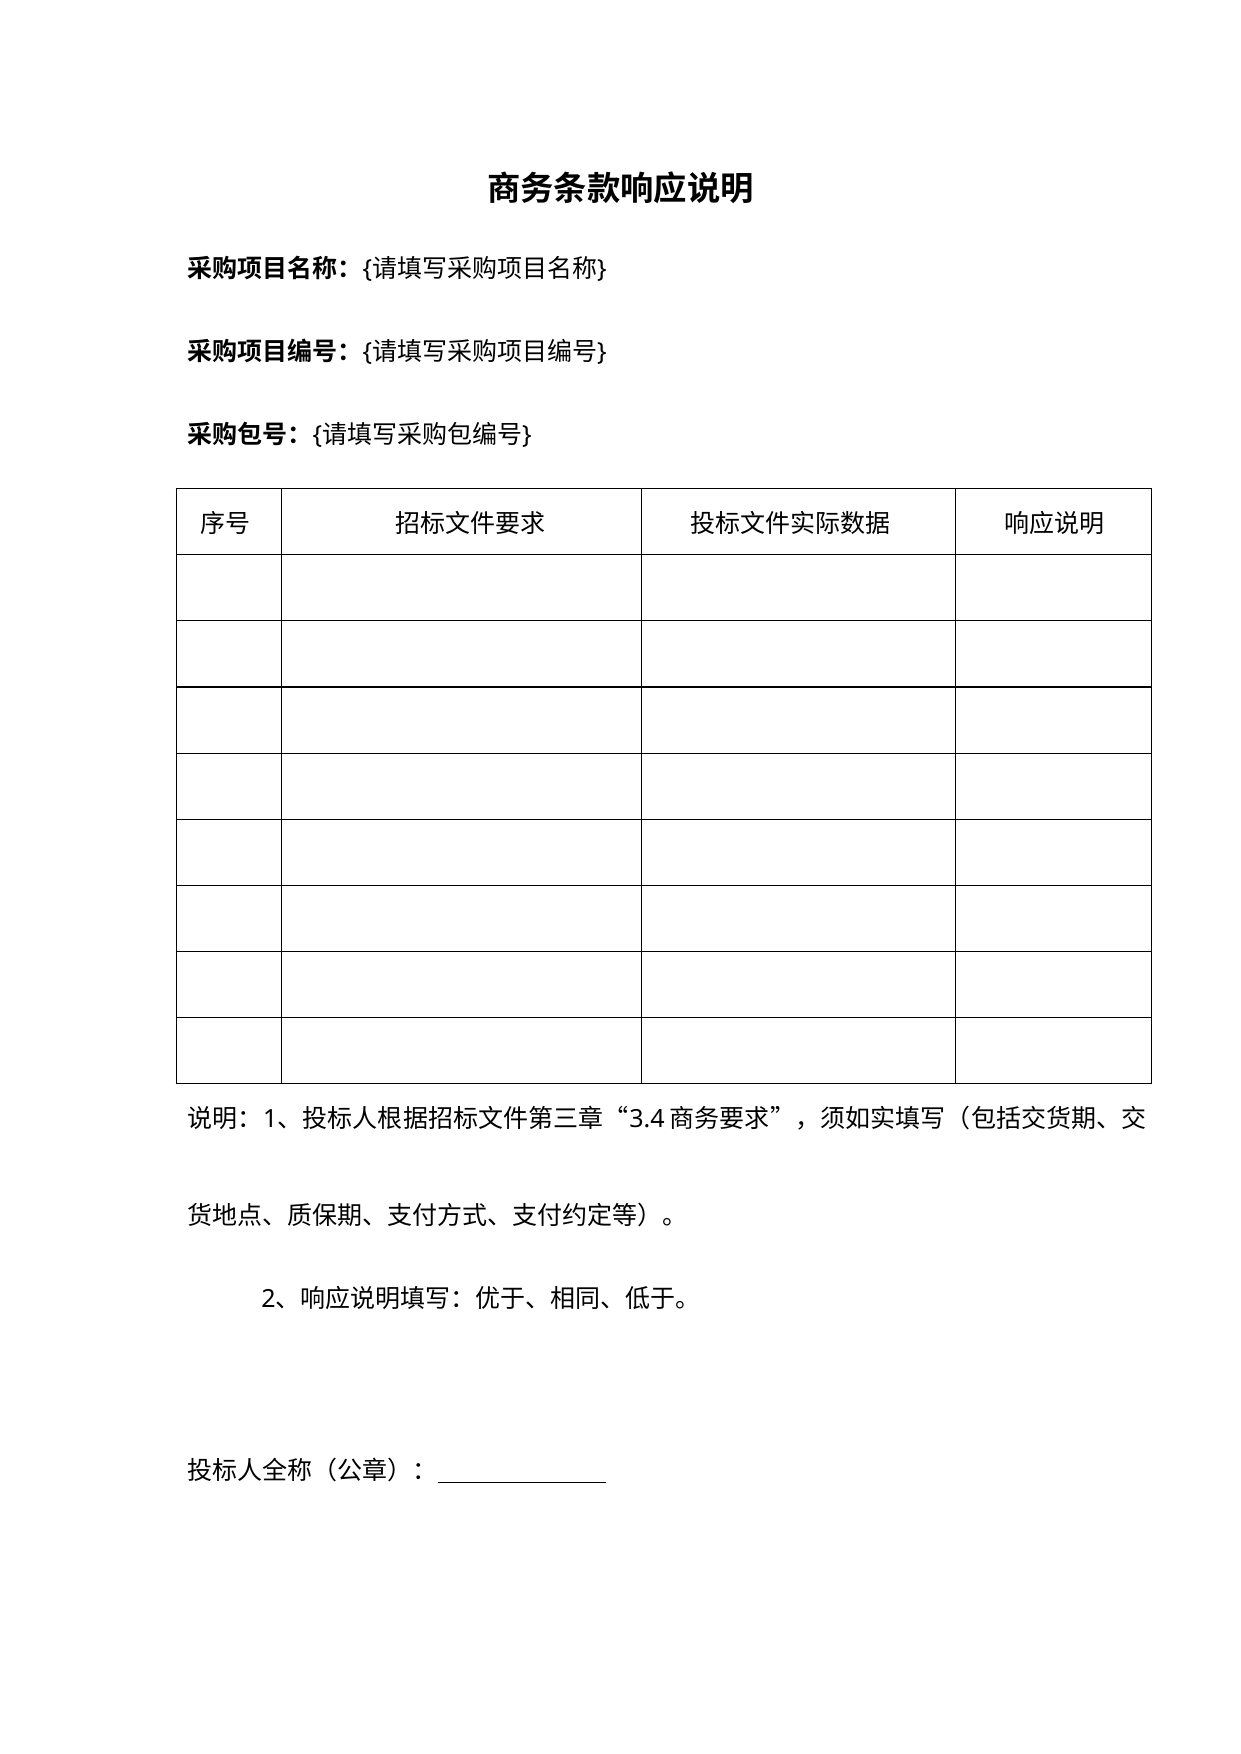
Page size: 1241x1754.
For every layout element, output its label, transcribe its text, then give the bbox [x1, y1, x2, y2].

text 投标人全称（公章）： [187, 1436, 1053, 1501]
table_cell [642, 555, 955, 620]
table_cell [177, 1018, 281, 1083]
table_cell [282, 621, 641, 686]
table_cell [642, 886, 955, 951]
table_cell [642, 1018, 955, 1083]
table_cell [642, 621, 955, 686]
table_cell [956, 555, 1151, 620]
table_cell [177, 820, 281, 884]
table_cell [956, 886, 1151, 951]
text 商务条款响应说明 [187, 162, 1053, 210]
table_cell [642, 952, 955, 1017]
table_cell [956, 754, 1151, 818]
text 采购项目编号：{请填写采购项目编号} [187, 317, 1053, 382]
table_header 招标文件要求 [282, 489, 641, 554]
table_header 响应说明 [956, 489, 1151, 554]
table_cell [642, 820, 955, 884]
text 采购项目名称：{请填写采购项目名称} [187, 234, 1053, 299]
table_cell [956, 688, 1151, 752]
table_cell [282, 820, 641, 884]
table_cell [956, 820, 1151, 884]
table_cell [956, 952, 1151, 1017]
text 采购包号：{请填写采购包编号} [187, 401, 1053, 466]
table_cell [956, 1018, 1151, 1083]
table_cell [282, 688, 641, 752]
table_cell [282, 555, 641, 620]
table_cell [177, 952, 281, 1017]
table_cell [177, 688, 281, 752]
table_cell [177, 621, 281, 686]
table_cell [177, 754, 281, 818]
table_header 序号 [177, 489, 281, 554]
table_cell [282, 1018, 641, 1083]
text 2、响应说明填写：优于、相同、低于。 [187, 1264, 1162, 1329]
table_cell [642, 754, 955, 818]
table_cell [956, 621, 1151, 686]
table_cell [282, 952, 641, 1017]
table_header 投标文件实际数据 [642, 489, 955, 554]
table_cell [282, 886, 641, 951]
text 说明：1、投标人根据招标文件第三章“3.4商务要求”，须如实填写（包括交货期、交货地点、质保期、支付方式、支付约定等）。 [187, 1084, 1147, 1246]
table_cell [177, 555, 281, 620]
table_cell [642, 688, 955, 752]
table_cell [282, 754, 641, 818]
table_cell [177, 886, 281, 951]
